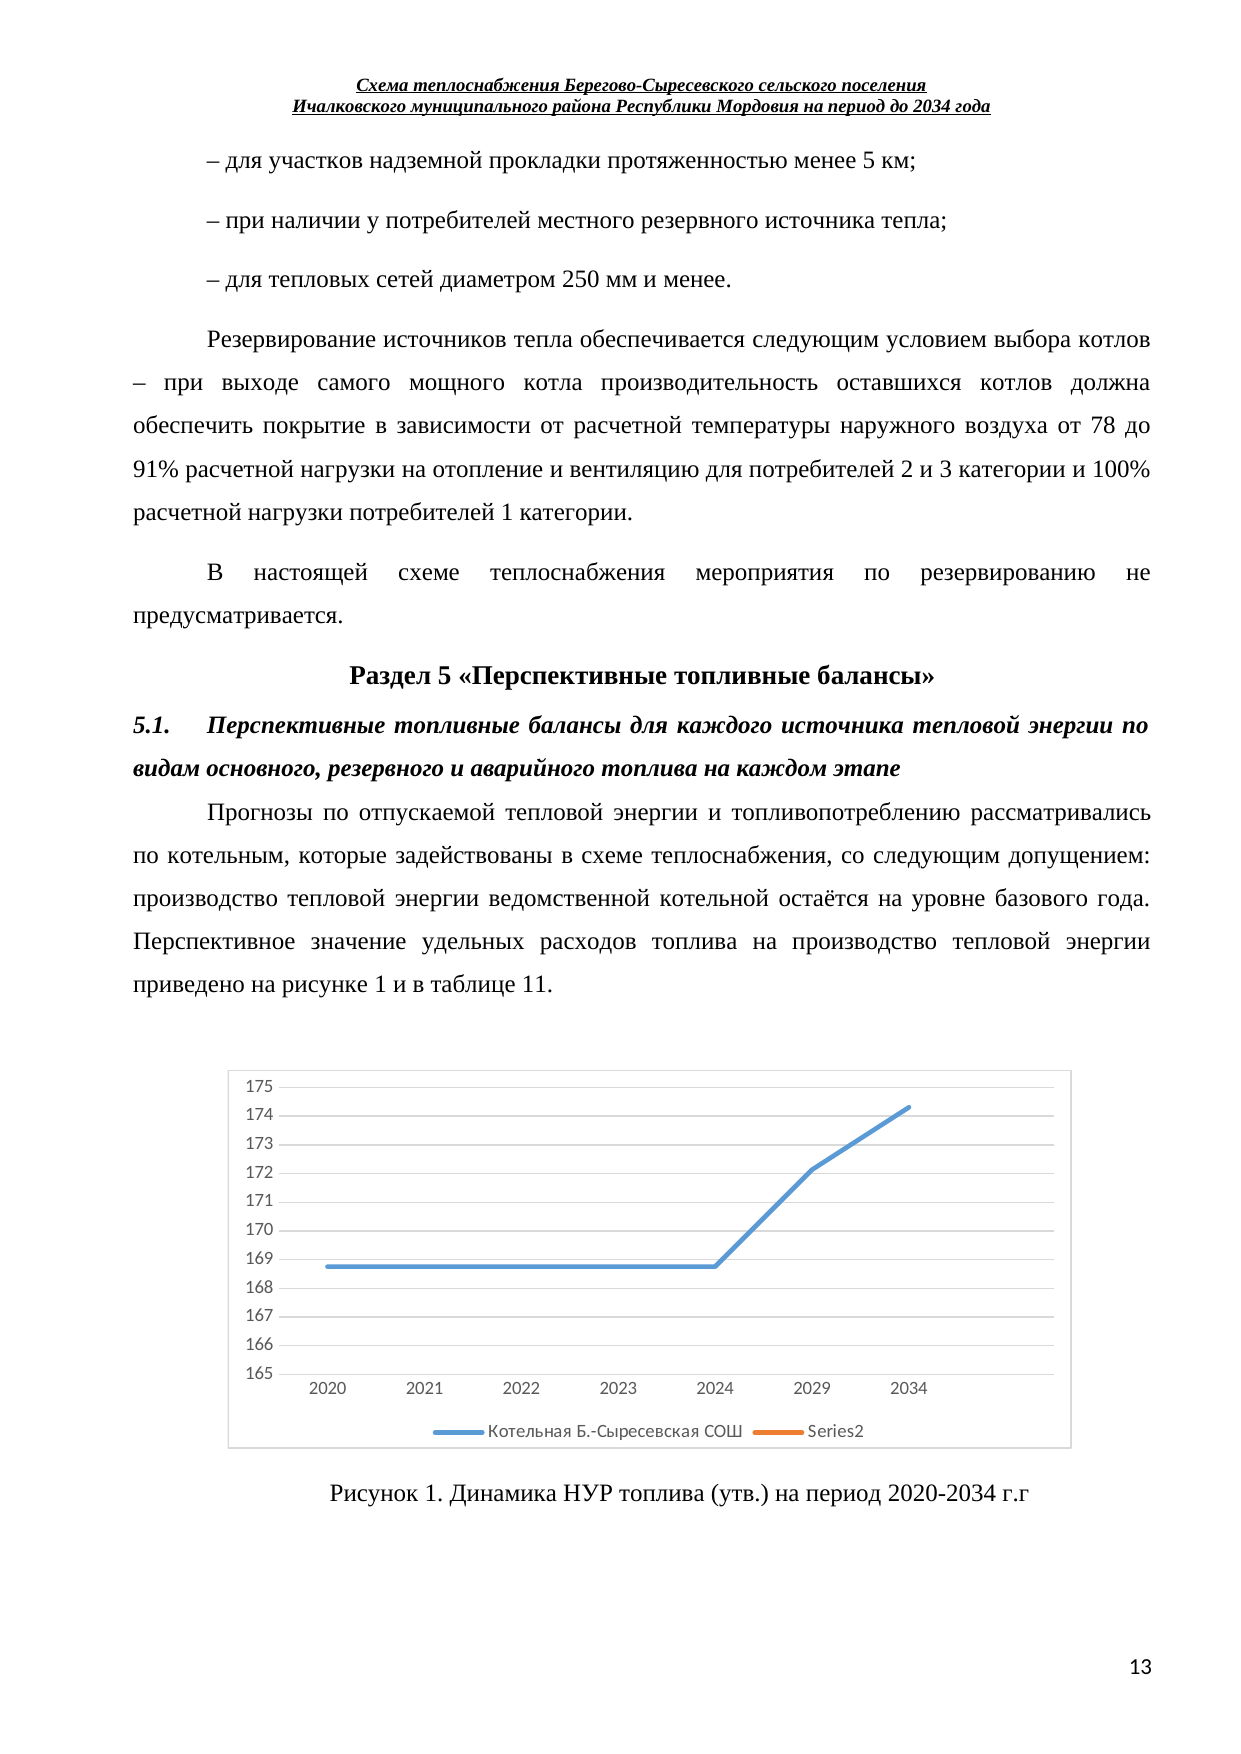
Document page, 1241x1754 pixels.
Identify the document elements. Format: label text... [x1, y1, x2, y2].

text В настоящей схеме теплоснабжения мероприятия по резервированию не предусматривается. [133, 557, 1152, 628]
text Прогнозы по отпускаемой тепловой энергии и топливопотреблению рассматривались по котельным, которые задействованы в схеме теплоснабжения, со следующим допущением: производство тепловой энергии ведомственной котельной остаётся на уровне базового года. Перспективное значение удельных расходов топлива на производство тепловой энергии приведено на рисунке 1 и в таблице 11. [133, 797, 1152, 998]
text – для участков надземной прокладки протяженностью менее 5 км; [133, 145, 1152, 174]
text – при наличии у потребителей местного резервного источника тепла; [133, 205, 1152, 233]
subtitle Раздел 5 «Перспективные топливные балансы» [133, 659, 1152, 691]
text Резервирование источников тепла обеспечивается следующим условием выбора котлов – при выходе самого мощного котла производительность оставшихся котлов должна обеспечить покрытие в зависимости от расчетной температуры наружного воздуха от 78 до 91% расчетной нагрузки на отопление и вентиляцию для потребителей 2 и 3 категории и 100% расчетной нагрузки потребителей 1 категории. [133, 324, 1152, 526]
text – для тепловых сетей диаметром 250 мм и менее. [133, 264, 1152, 293]
subtitle 5.1. Перспективные топливные балансы для каждого источника тепловой энергии по видам основного, резервного и аварийного топлива на каждом этапе [133, 710, 1152, 782]
text Рисунок 1. Динамика НУР топлива (утв.) на период 2020-2034 г.г [133, 1478, 1152, 1506]
